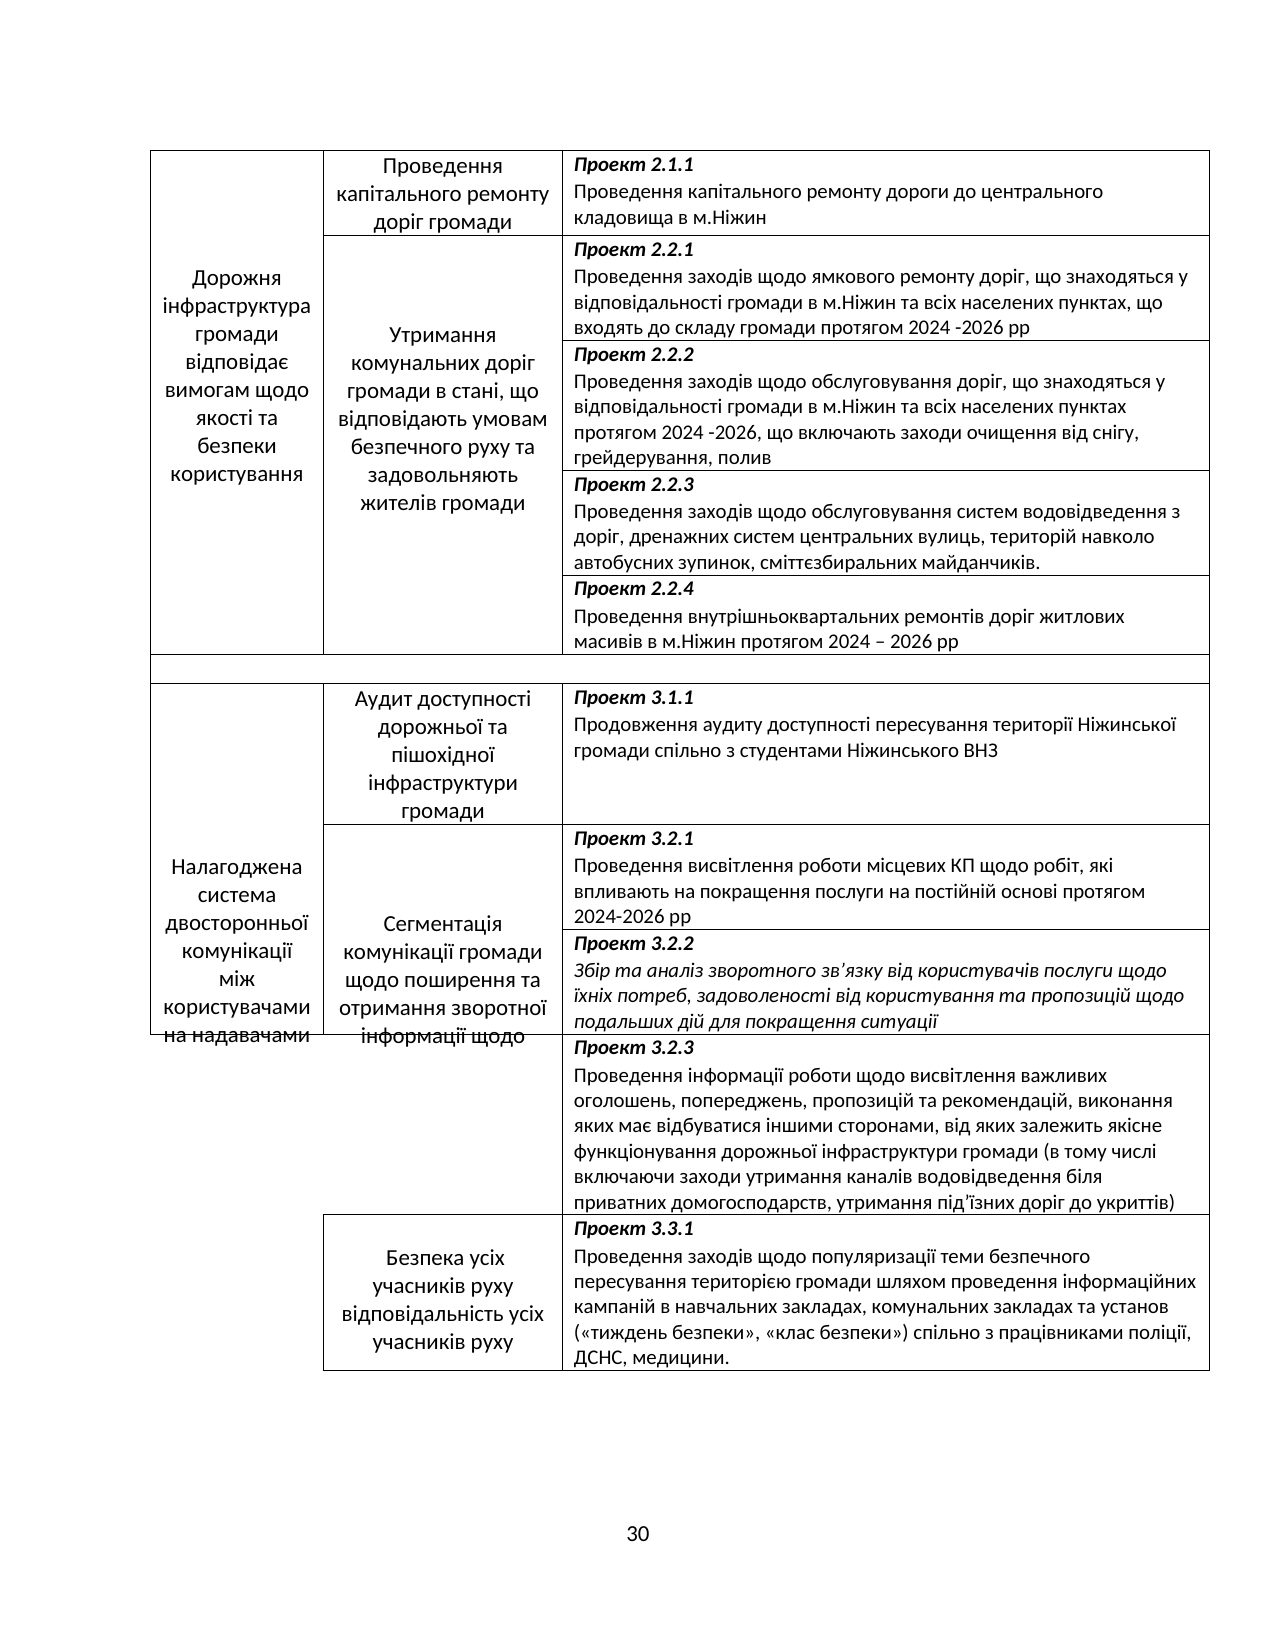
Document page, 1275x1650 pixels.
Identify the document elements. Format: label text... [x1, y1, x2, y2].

table_cell Безпека усіх учасників руху відповідальність усіх учасників руху [324, 1215, 562, 1370]
table_cell Проведення капітального ремонту доріг громади [324, 151, 562, 235]
table_cell Проект 2.1.1 Проведення капітального ремонту дороги до центрального кладовища в м.Ніжин [563, 151, 1209, 235]
table_cell Проект 2.2.1 Проведення заходів щодо ямкового ремонту доріг, що знаходяться у відповідальності громади в м.Ніжин та всіх населених пунктах, що входять до складу громади протягом 2024 -2026 рр [563, 236, 1209, 340]
table_cell Проект 3.2.2 Збір та аналіз зворотного зв’язку від користувачів послуги щодо їхніх потреб, задоволеності від користування та пропозицій щодо подальших дій для покращення ситуації [563, 930, 1209, 1033]
table_cell Сегментація комунікації громади щодо поширення та отримання зворотної інформації щодо задоволеності жителів послугою, що покращується [324, 825, 562, 1033]
table_cell Утримання комунальних доріг громади в стані, що відповідають умовам безпечного руху та задовольняють жителів громади [324, 236, 562, 654]
table_cell Проект 2.2.2 Проведення заходів щодо обслуговування доріг, що знаходяться у відповідальності громади в м.Ніжин та всіх населених пунктах протягом 2024 -2026, що включають заходи очищення від снігу, грейдерування, полив [563, 341, 1209, 470]
table_cell Проект 3.2.1 Проведення висвітлення роботи місцевих КП щодо робіт, які впливають на покращення послуги на постійній основі протягом 2024-2026 рр [563, 825, 1209, 929]
table_cell Налагоджена система двосторонньої комунікації між користувачами на надавачами послуг впливають на роботи вдосконалення надання послуги [151, 684, 323, 1033]
table_cell Проект 2.2.3 Проведення заходів щодо обслуговування систем водовідведення з доріг, дренажних систем центральних вулиць, територій навколо автобусних зупинок, сміттєзбиральних майданчиків. [563, 471, 1209, 574]
table_cell [151, 655, 1209, 683]
table_cell Аудит доступності дорожньої та пішохідної інфраструктури громади [324, 684, 562, 824]
table_cell Проект 3.2.3 Проведення інформації роботи щодо висвітлення важливих оголошень, попереджень, пропозицій та рекомендацій, виконання яких має відбуватися іншими сторонами, від яких залежить якісне функціонування дорожньої інфраструктури громади (в тому числі включаючи заходи утримання каналів водовідведення біля приватних домогосподарств, утримання під’їзних доріг до укриттів) [563, 1035, 1209, 1214]
table_cell Проект 3.1.1 Продовження аудиту доступності пересування території Ніжинської громади спільно з студентами Ніжинського ВНЗ [563, 684, 1209, 824]
table_cell Дорожня інфраструктура громади відповідає вимогам щодо якості та безпеки користування [151, 151, 323, 654]
table_cell Проект 3.3.1 Проведення заходів щодо популяризації теми безпечного пересування територією громади шляхом проведення інформаційних кампаній в навчальних закладах, комунальних закладах та установ («тиждень безпеки», «клас безпеки») спільно з працівниками поліції, ДСНС, медицини. [563, 1215, 1209, 1370]
table_cell Проект 2.2.4 Проведення внутрішньоквартальних ремонтів доріг житлових масивів в м.Ніжин протягом 2024 – 2026 рр [563, 576, 1209, 654]
